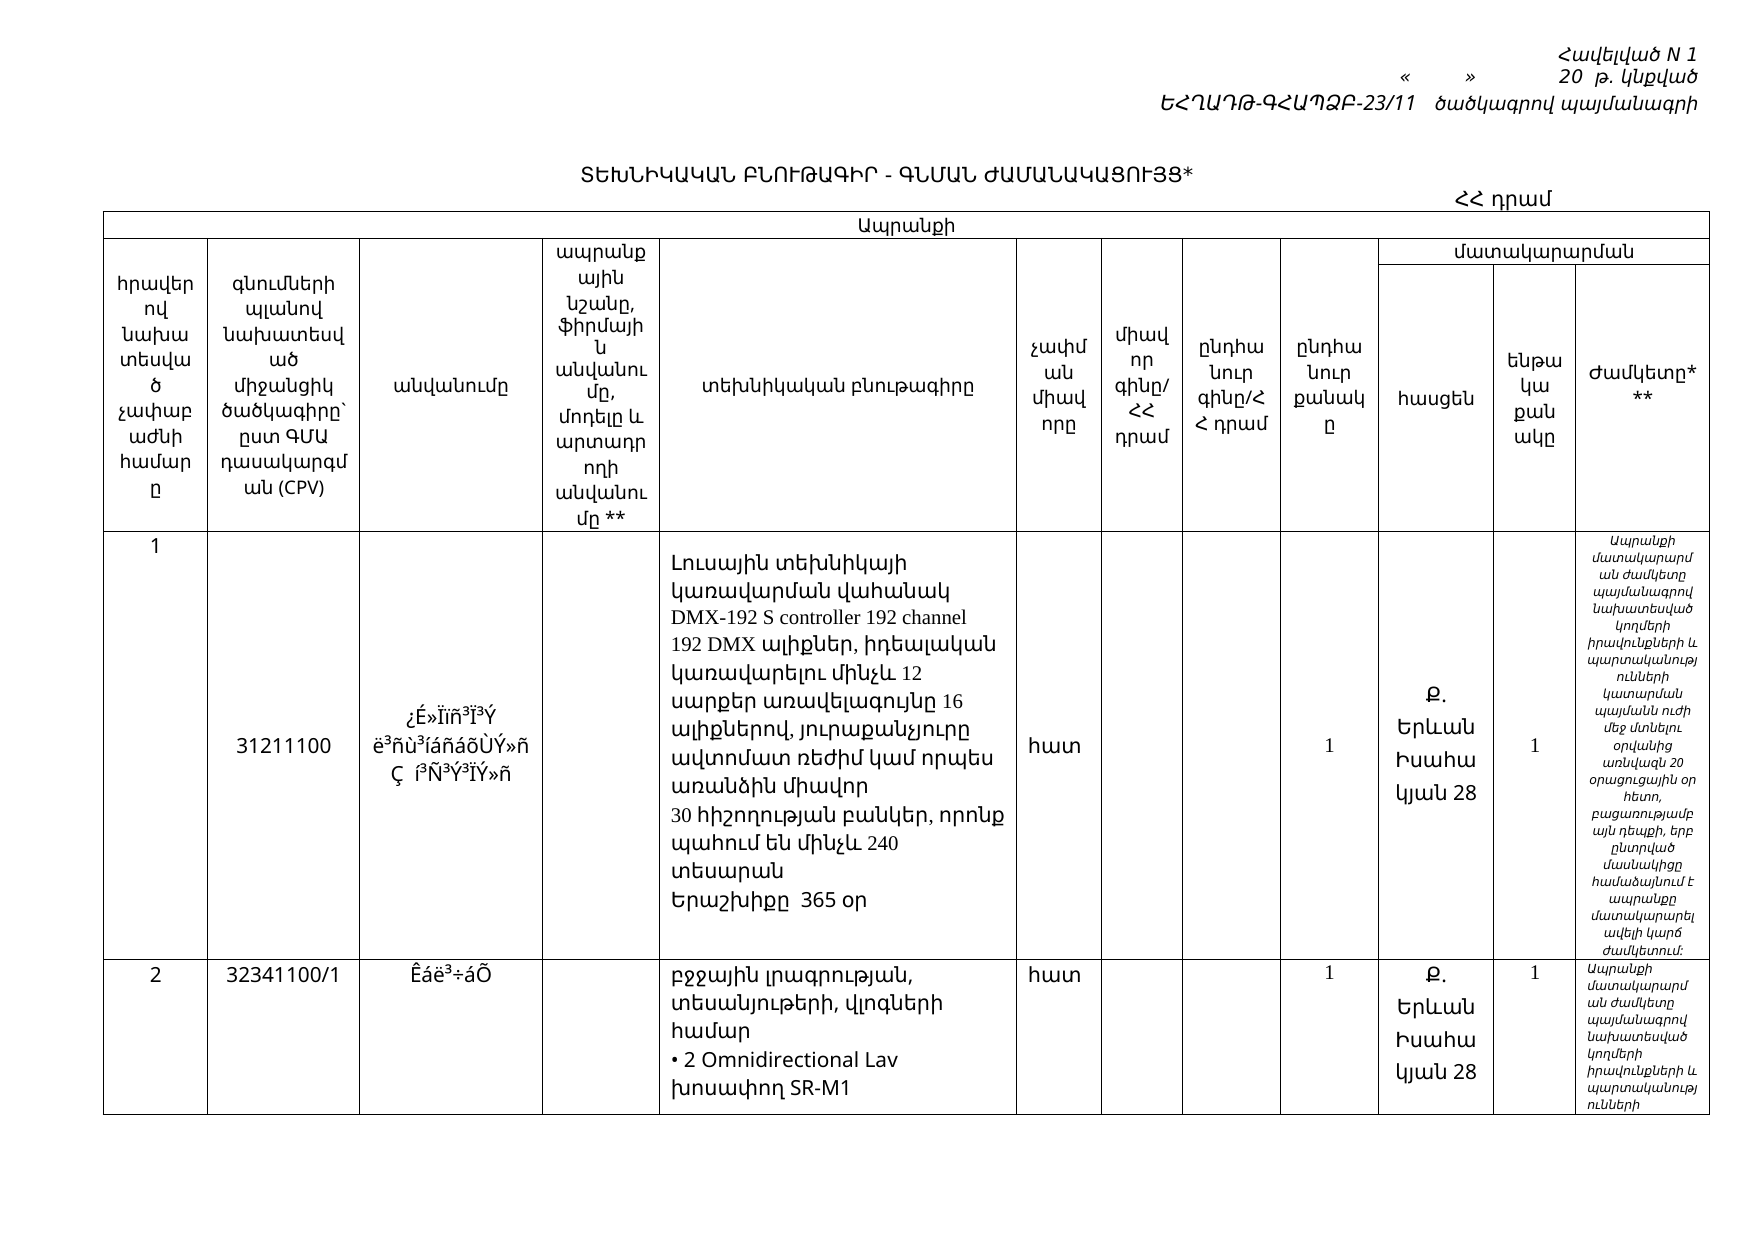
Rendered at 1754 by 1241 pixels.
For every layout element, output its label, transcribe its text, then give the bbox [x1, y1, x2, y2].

table_header Ապրանքի [104, 212, 1709, 238]
table_cell 1 [1494, 532, 1575, 959]
table_cell հատ [1017, 960, 1101, 1113]
table_cell Լուսային տեխնիկայի կառավարման վահանակ DMX-192 S controller 192 channel 192 DMX ալիքներ, իդեալական կառավարելու մինչև 12 սարքեր առավելագույնը 16 ալիքներով, յուրաքանչյուրը ավտոմատ ռեժիմ կամ որպես առանձին միավոր 30 հիշողության բանկեր, որոնք պահում են մինչև 240 տեսարան Երաշխիքը 365 օր [660, 532, 1016, 959]
table_cell գնումների պլանով նախատեսված միջանցիկ ծածկագիրը` ըստ ԳՄԱ դասակարգման (CPV) [208, 239, 359, 531]
table_cell 32341100/1 [208, 960, 359, 1113]
table_cell Ք. Երևան Իսահակյան 28 [1379, 532, 1493, 959]
text Հավելված N 1 [75, 44, 1698, 66]
table_cell 1 [1281, 960, 1378, 1113]
text « » 20 թ. կնքված [75, 66, 1698, 88]
table_cell հրավերով նախատեսված չափաբաժնի համարը [104, 239, 207, 531]
text ԵՀՂԱԴԹ-ԳՀԱՊՁԲ-23/11 ծածկագրով պայմանագրի [75, 88, 1698, 117]
table_cell [1102, 532, 1182, 959]
table_cell 1 [104, 532, 207, 959]
table_cell ապրանքային նշանը, ֆիրմային անվանումը, մոդելը և արտադրողի անվանումը ** [543, 239, 659, 531]
table_cell հատ [1017, 532, 1101, 959]
table_cell 2 [104, 960, 207, 1113]
table_cell [1183, 960, 1280, 1113]
table_cell [543, 960, 659, 1113]
table_cell չափման միավորը [1017, 239, 1101, 531]
table_cell ¿É»Ïïñ³Ï³Ý ë³ñù³íáñáõÙÝ»ñÇ í³Ñ³Ý³ÏÝ»ñ [360, 532, 542, 959]
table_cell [1379, 960, 1493, 1113]
text ՏԵԽՆԻԿԱԿԱՆ ԲՆՈՒԹԱԳԻՐ - ԳՆՄԱՆ ԺԱՄԱՆԱԿԱՑՈՒՅՑ* [75, 163, 1698, 187]
table_cell 31211100 [208, 532, 359, 959]
text ՀՀ դրամ [75, 187, 1698, 211]
table_cell տեխնիկական բնութագիրը [660, 239, 1016, 531]
table_cell [1102, 960, 1182, 1113]
table_cell ընդհանուր քանակը [1281, 239, 1378, 531]
table_cell Ժամկետը*** [1576, 265, 1709, 531]
table_cell [543, 532, 659, 959]
table_cell միավոր գինը/ՀՀ դրամ [1102, 239, 1182, 531]
table_cell ընդհանուր գինը/ՀՀ դրամ [1183, 239, 1280, 531]
table_cell [1183, 532, 1280, 959]
table_cell մատակարարման [1379, 239, 1709, 264]
table_cell 1 [1281, 532, 1378, 959]
table_cell ենթակա քանակը [1494, 265, 1575, 531]
table_cell 1 [1494, 960, 1575, 1113]
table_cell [660, 960, 1016, 1113]
table_cell հասցեն [1379, 265, 1493, 531]
table_cell անվանումը [360, 239, 542, 531]
table_cell Êáë³÷áÕ [360, 960, 542, 1113]
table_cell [1576, 960, 1709, 1113]
